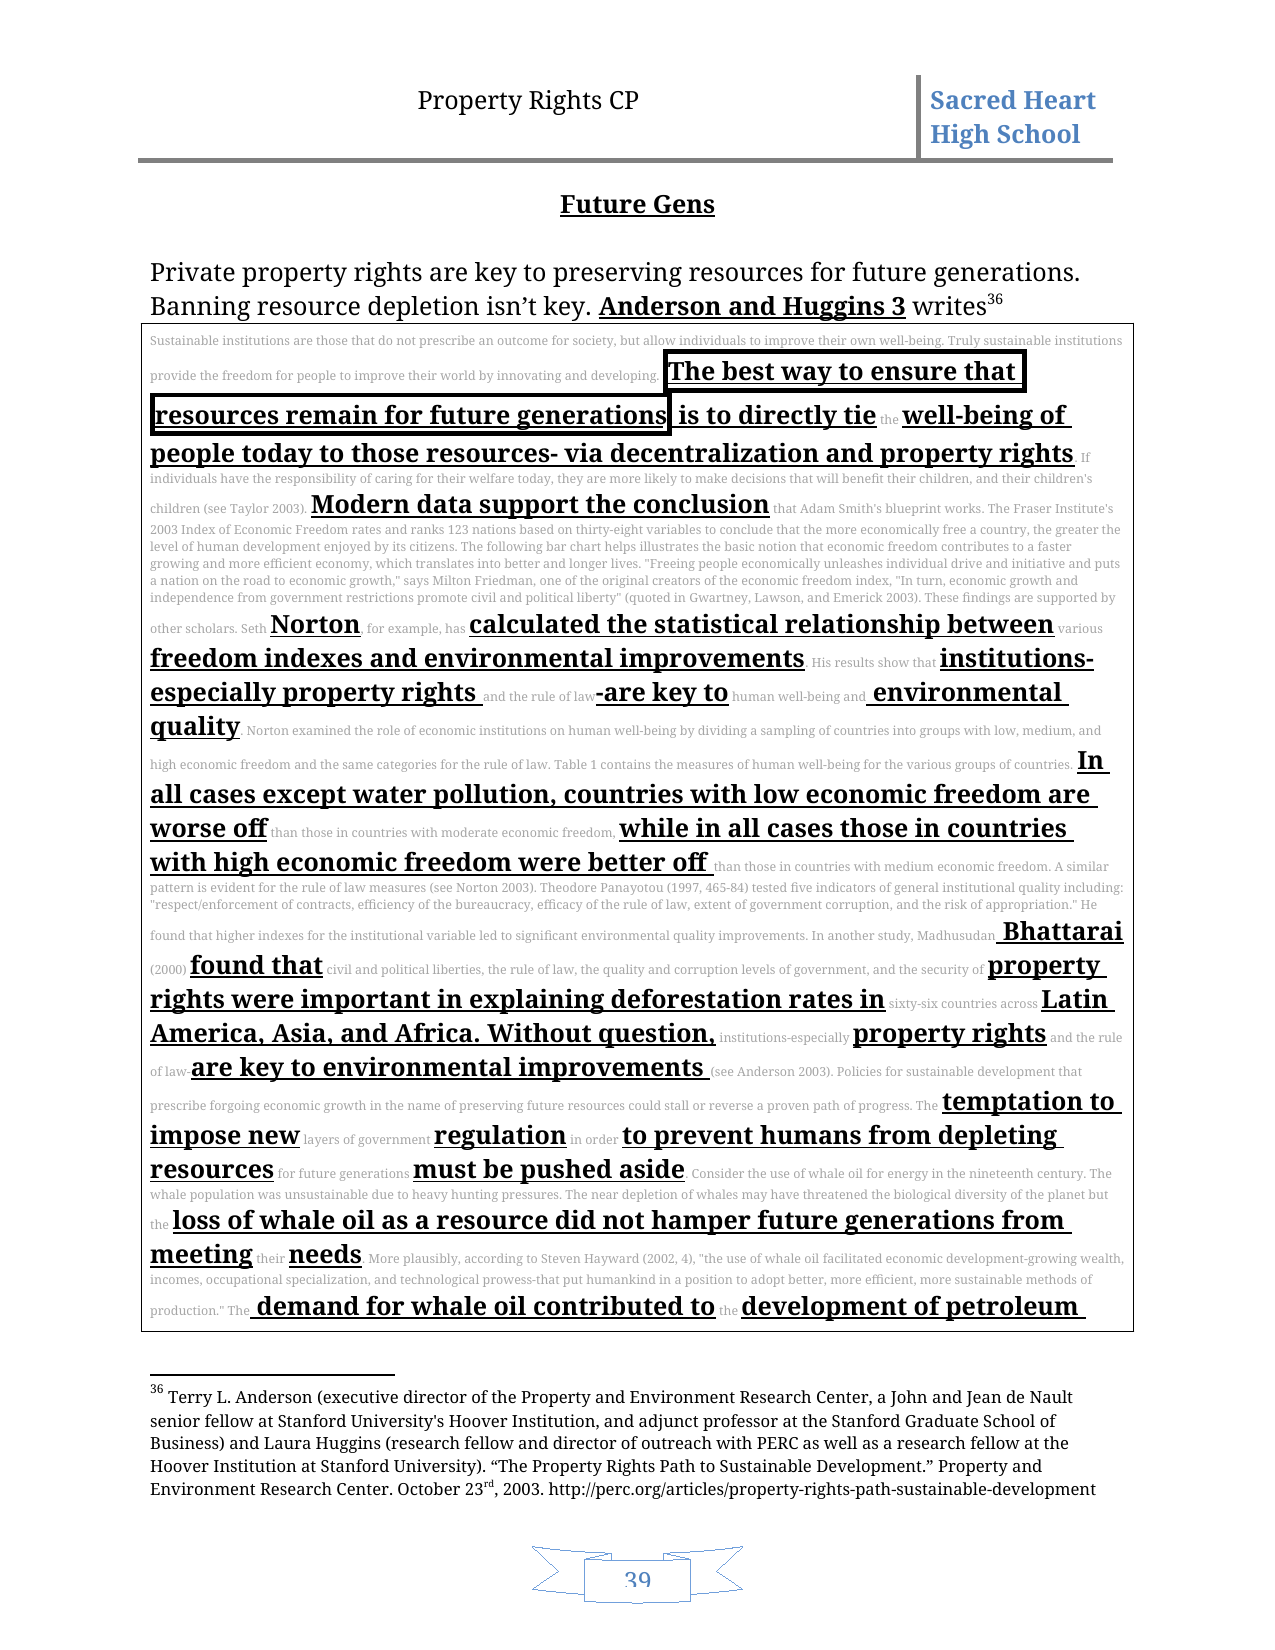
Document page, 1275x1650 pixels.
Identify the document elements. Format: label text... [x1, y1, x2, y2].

text Private property rights are key to preserving resources for future generations. Banning resource depletion isn’t key. Anderson and Huggins 3 writes [150, 254, 1125, 323]
subtitle Future Gens [150, 186, 1125, 221]
